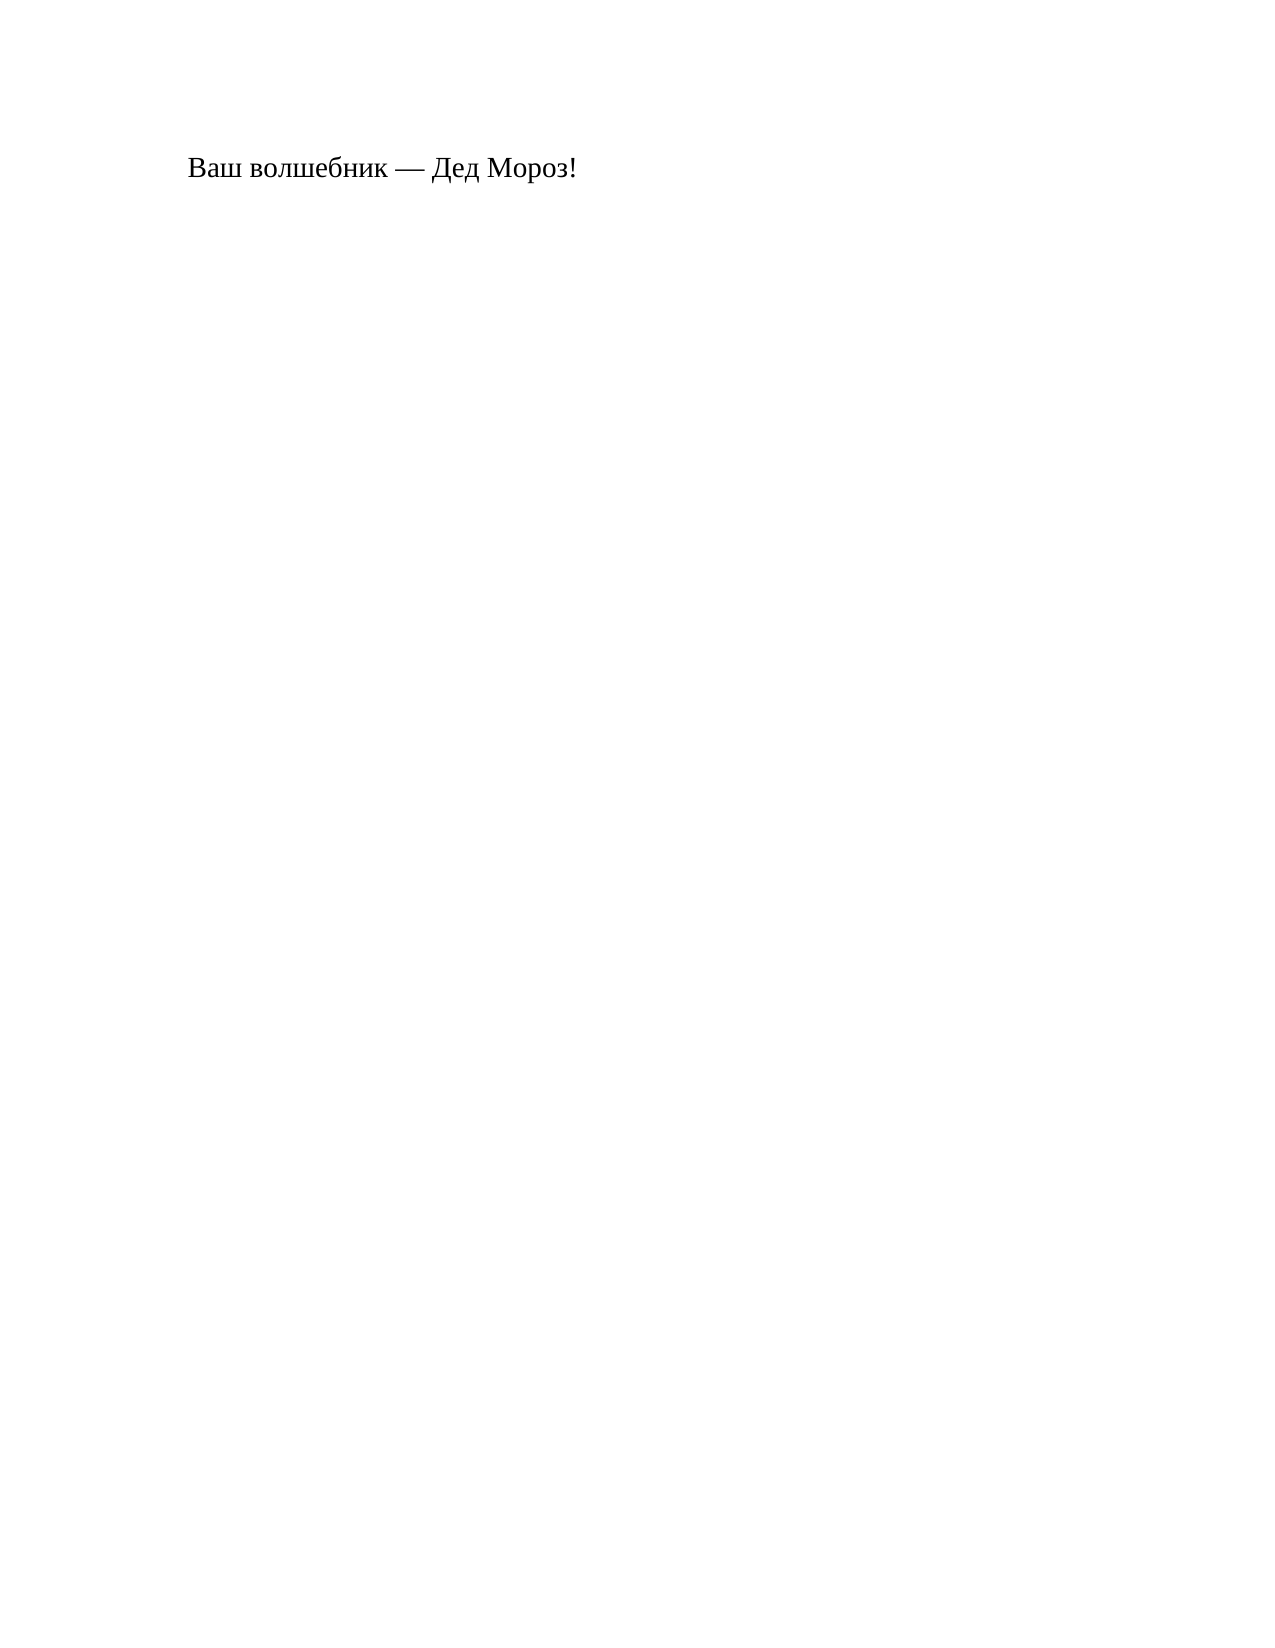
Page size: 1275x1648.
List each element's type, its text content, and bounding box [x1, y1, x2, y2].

text Ваш волшебник — Дед Мороз! [187, 150, 1087, 183]
